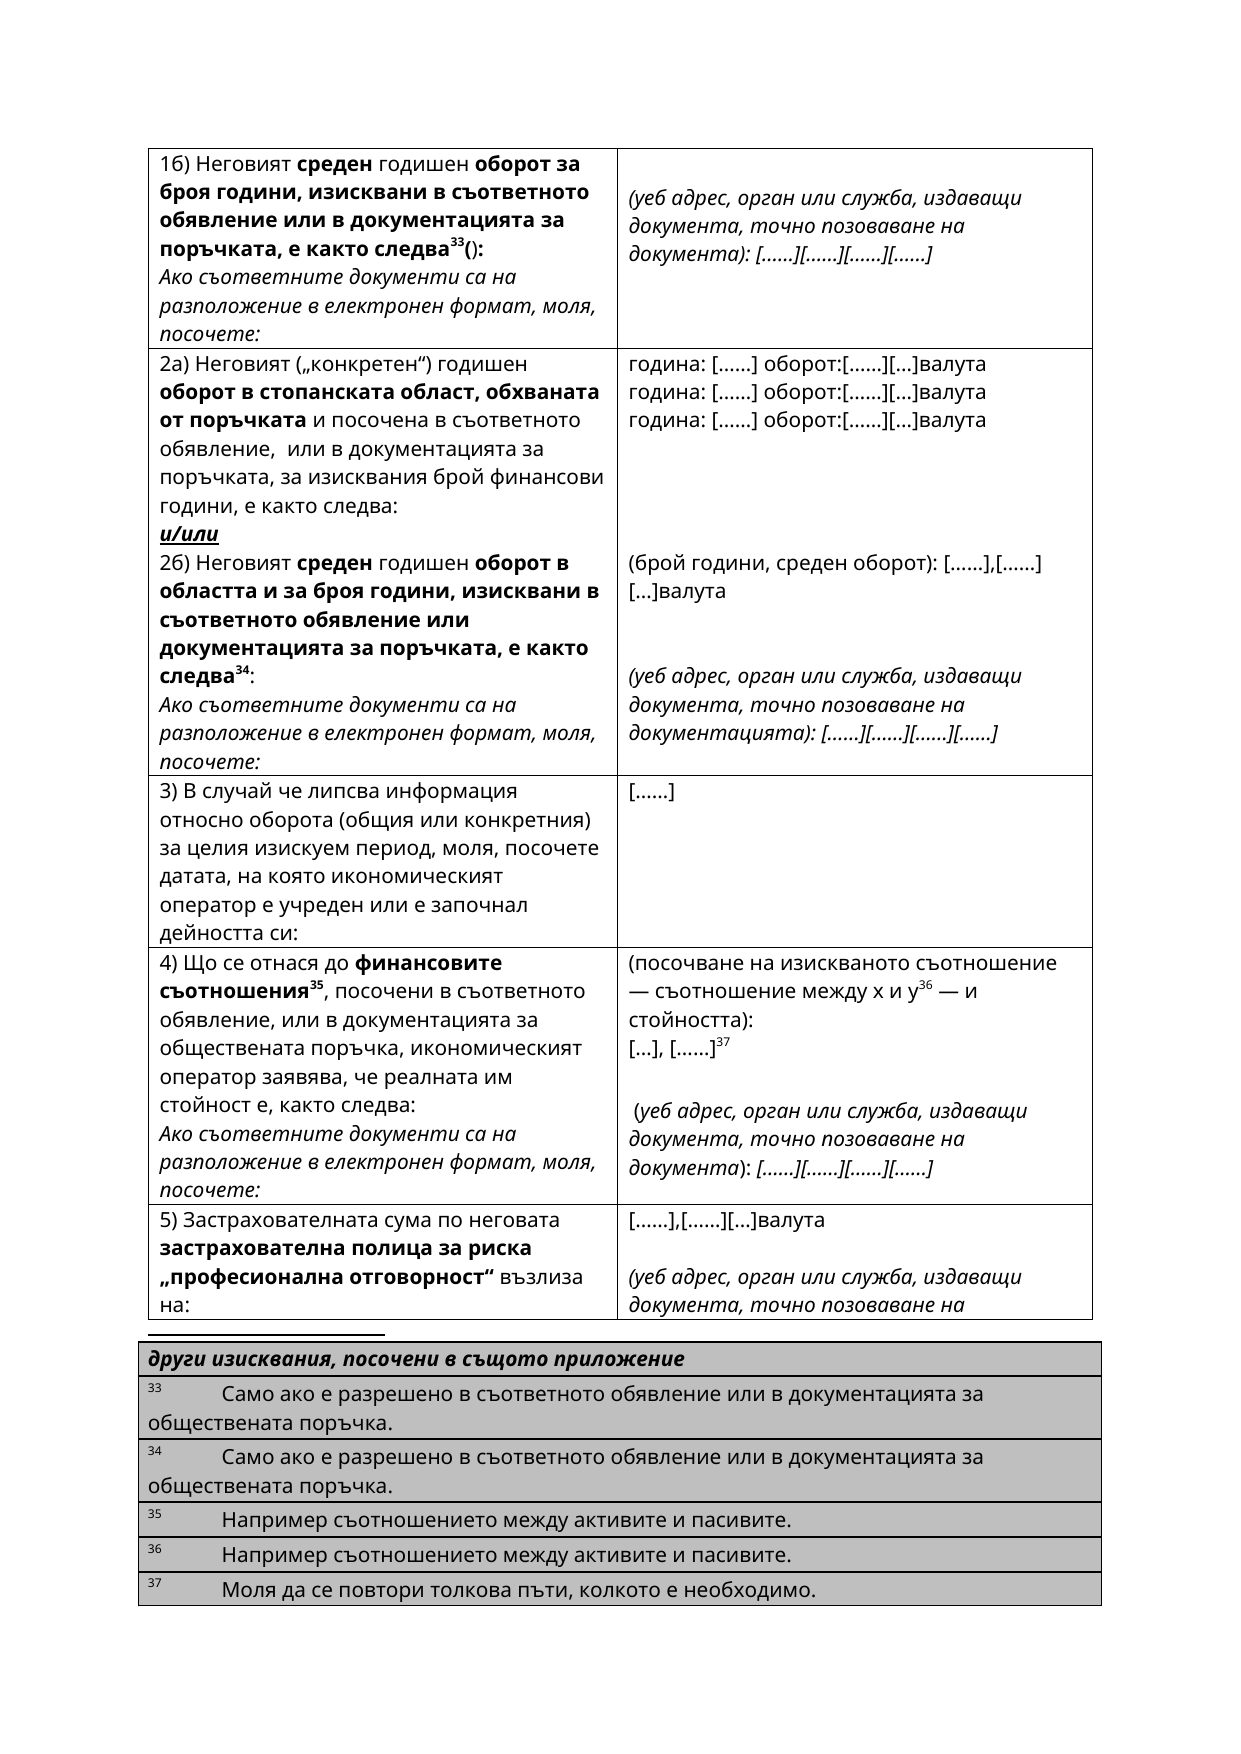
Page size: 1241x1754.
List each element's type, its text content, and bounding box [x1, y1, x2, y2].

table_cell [618, 1205, 1092, 1319]
table_cell 2а) Неговият („конкретен“) годишен оборот в стопанската област, обхваната от поръчката и посочена в съответното обявление, или в документацията за поръчката, за изисквания брой финансови години, е както следва: и/или 2б) Неговият среден годишен оборот в областта и за броя години, изисквани в съответното обявление или документацията за поръчката, е както следва: Ако съответните документи са на разположение в електронен формат, моля, посочете: [149, 349, 617, 775]
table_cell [618, 149, 1092, 348]
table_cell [149, 1205, 617, 1319]
table_cell 3) В случай че липсва информация относно оборота (общия или конкретния) за целия изискуем период, моля, посочете датата, на която икономическият оператор е учреден или е започнал дейността си: [149, 776, 617, 947]
table_cell година: [……] оборот:[……][…]валута година: [……] оборот:[……][…]валута година: [……] оборот:[……][…]валута (брой години, среден оборот): [……],[……][…]валута (уеб адрес, орган или служба, издаващи документа, точно позоваване на документацията): [……][……][……][……] [618, 349, 1092, 775]
table_cell 4) Що се отнася до финансовите съотношения, посочени в съответното обявление, или в документацията за обществената поръчка, икономическият оператор заявява, че реалната им стойност е, както следва: Ако съответните документи са на разположение в електронен формат, моля, посочете: [149, 948, 617, 1204]
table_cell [149, 149, 617, 348]
table_cell (посочване на изискваното съотношение — съотношение между х и у — и стойността): […], [……] (уеб адрес, орган или служба, издаващи документа, точно позоваване на документа): [……][……][……][……] [618, 948, 1092, 1204]
table_cell [……] [618, 776, 1092, 947]
